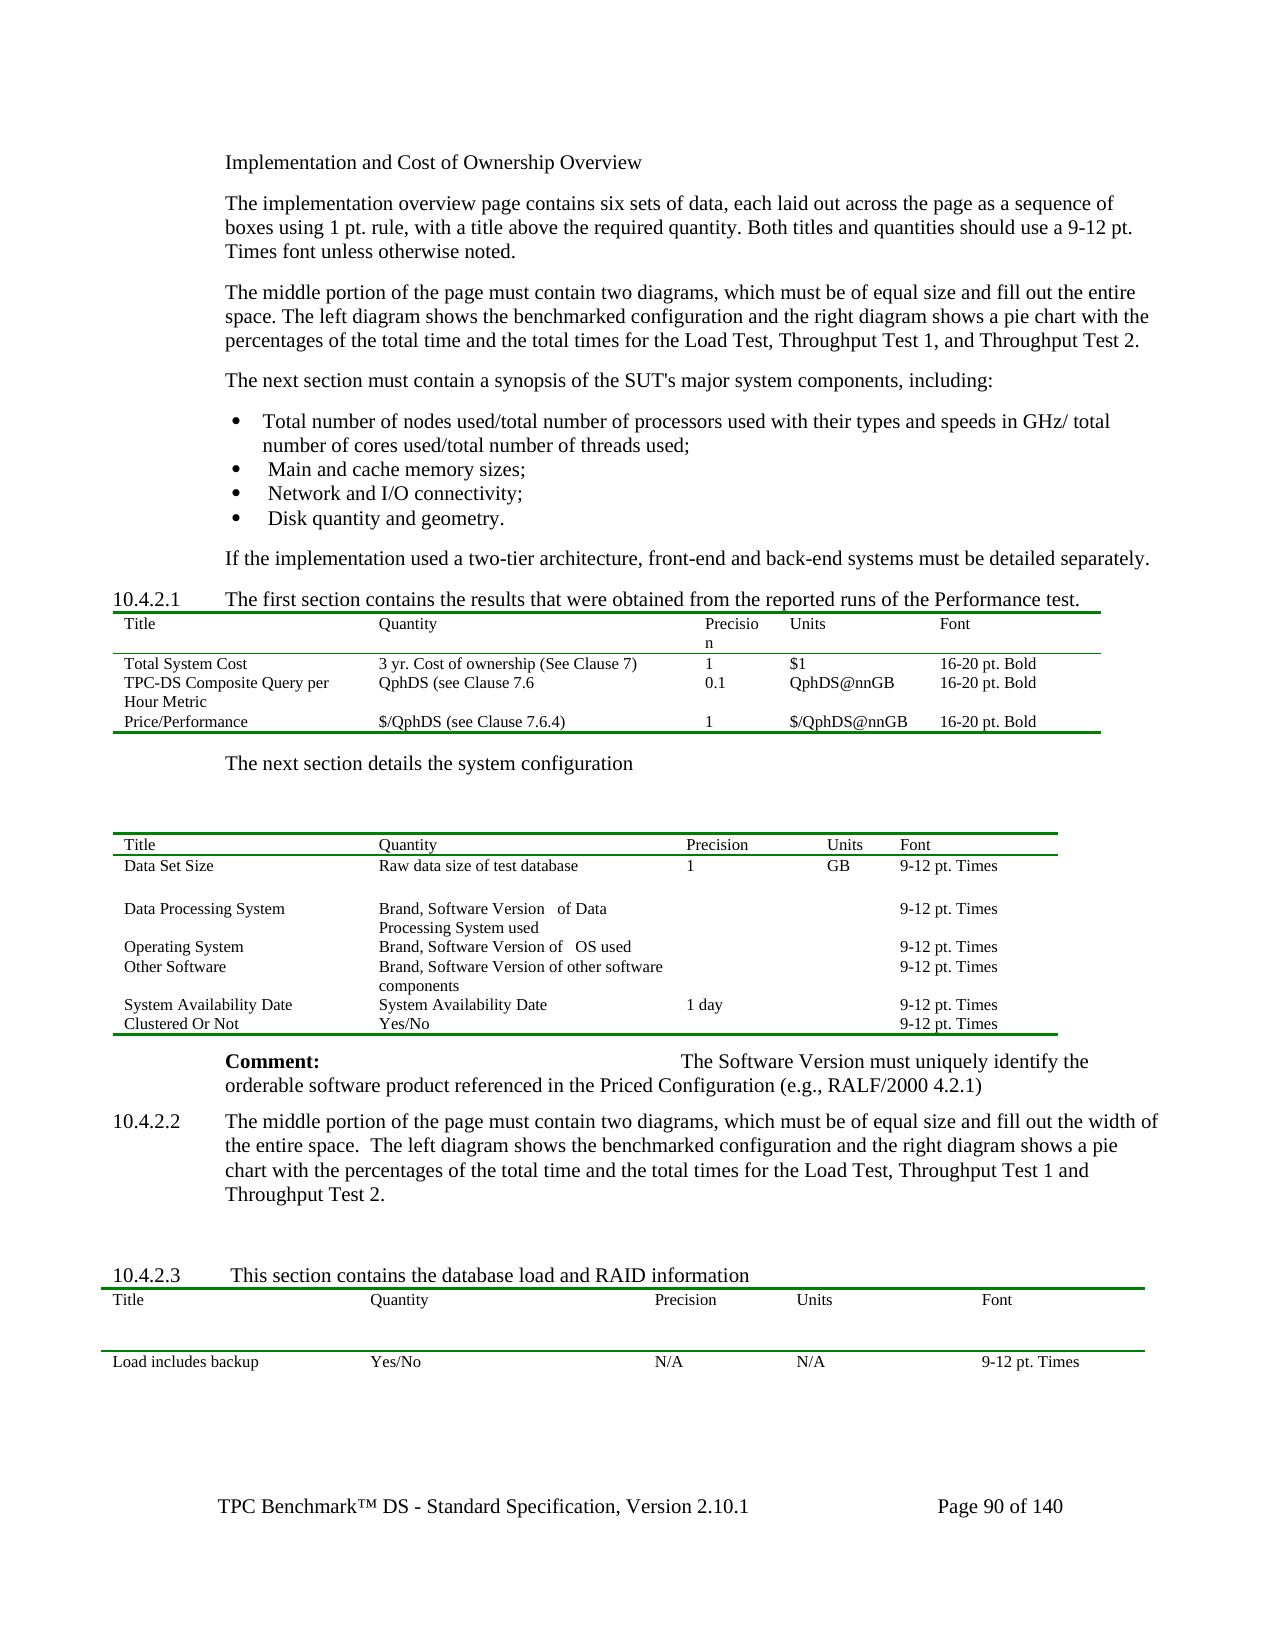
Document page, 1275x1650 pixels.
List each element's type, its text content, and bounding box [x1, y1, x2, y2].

text The Software Version must uniquely identify the orderable software product referenced in the Priced Configuration (e.g., RALF/2000 4.2.1) [225, 1049, 1162, 1097]
list Main and cache memory sizes; [232, 457, 1162, 481]
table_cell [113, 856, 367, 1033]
list Network and I/O connectivity; [232, 481, 1162, 505]
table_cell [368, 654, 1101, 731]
text The next section details the system configuration [225, 750, 1162, 774]
text The first section contains the results that were obtained from the reported runs of the Performance test. [112, 587, 1162, 611]
text If the implementation used a two-tier architecture, front-end and back-end systems must be detailed separately. [225, 546, 1162, 570]
text Implementation and Cost of Ownership Overview [225, 150, 1162, 174]
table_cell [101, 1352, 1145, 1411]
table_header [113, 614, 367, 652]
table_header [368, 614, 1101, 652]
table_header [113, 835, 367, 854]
text The implementation overview page contains six sets of data, each laid out across the page as a sequence of boxes using 1 pt. rule, with a title above the required quantity. Both titles and quantities should use a 9-12 pt. Times font unless otherwise noted. [225, 191, 1162, 263]
text This section contains the database load and RAID information [112, 1263, 1162, 1287]
list Disk quantity and geometry. [232, 505, 1162, 529]
text The next section must contain a synopsis of the SUT's major system components, including: [225, 368, 1162, 392]
text The middle portion of the page must contain two diagrams, which must be of equal size and fill out the entire space. The left diagram shows the benchmarked configuration and the right diagram shows a pie chart with the percentages of the total time and the total times for the Load Test, Throughput Test 1, and Throughput Test 2. [225, 279, 1162, 352]
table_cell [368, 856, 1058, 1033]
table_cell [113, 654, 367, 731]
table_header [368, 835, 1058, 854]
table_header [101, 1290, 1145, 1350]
list Total number of nodes used/total number of processors used with their types and speeds in GHz/ total number of cores used/total number of threads used; [232, 409, 1162, 457]
text The middle portion of the page must contain two diagrams, which must be of equal size and fill out the width of the entire space. The left diagram shows the benchmarked configuration and the right diagram shows a pie chart with the percentages of the total time and the total times for the Load Test, Throughput Test 1 and Throughput Test 2. [112, 1109, 1162, 1206]
